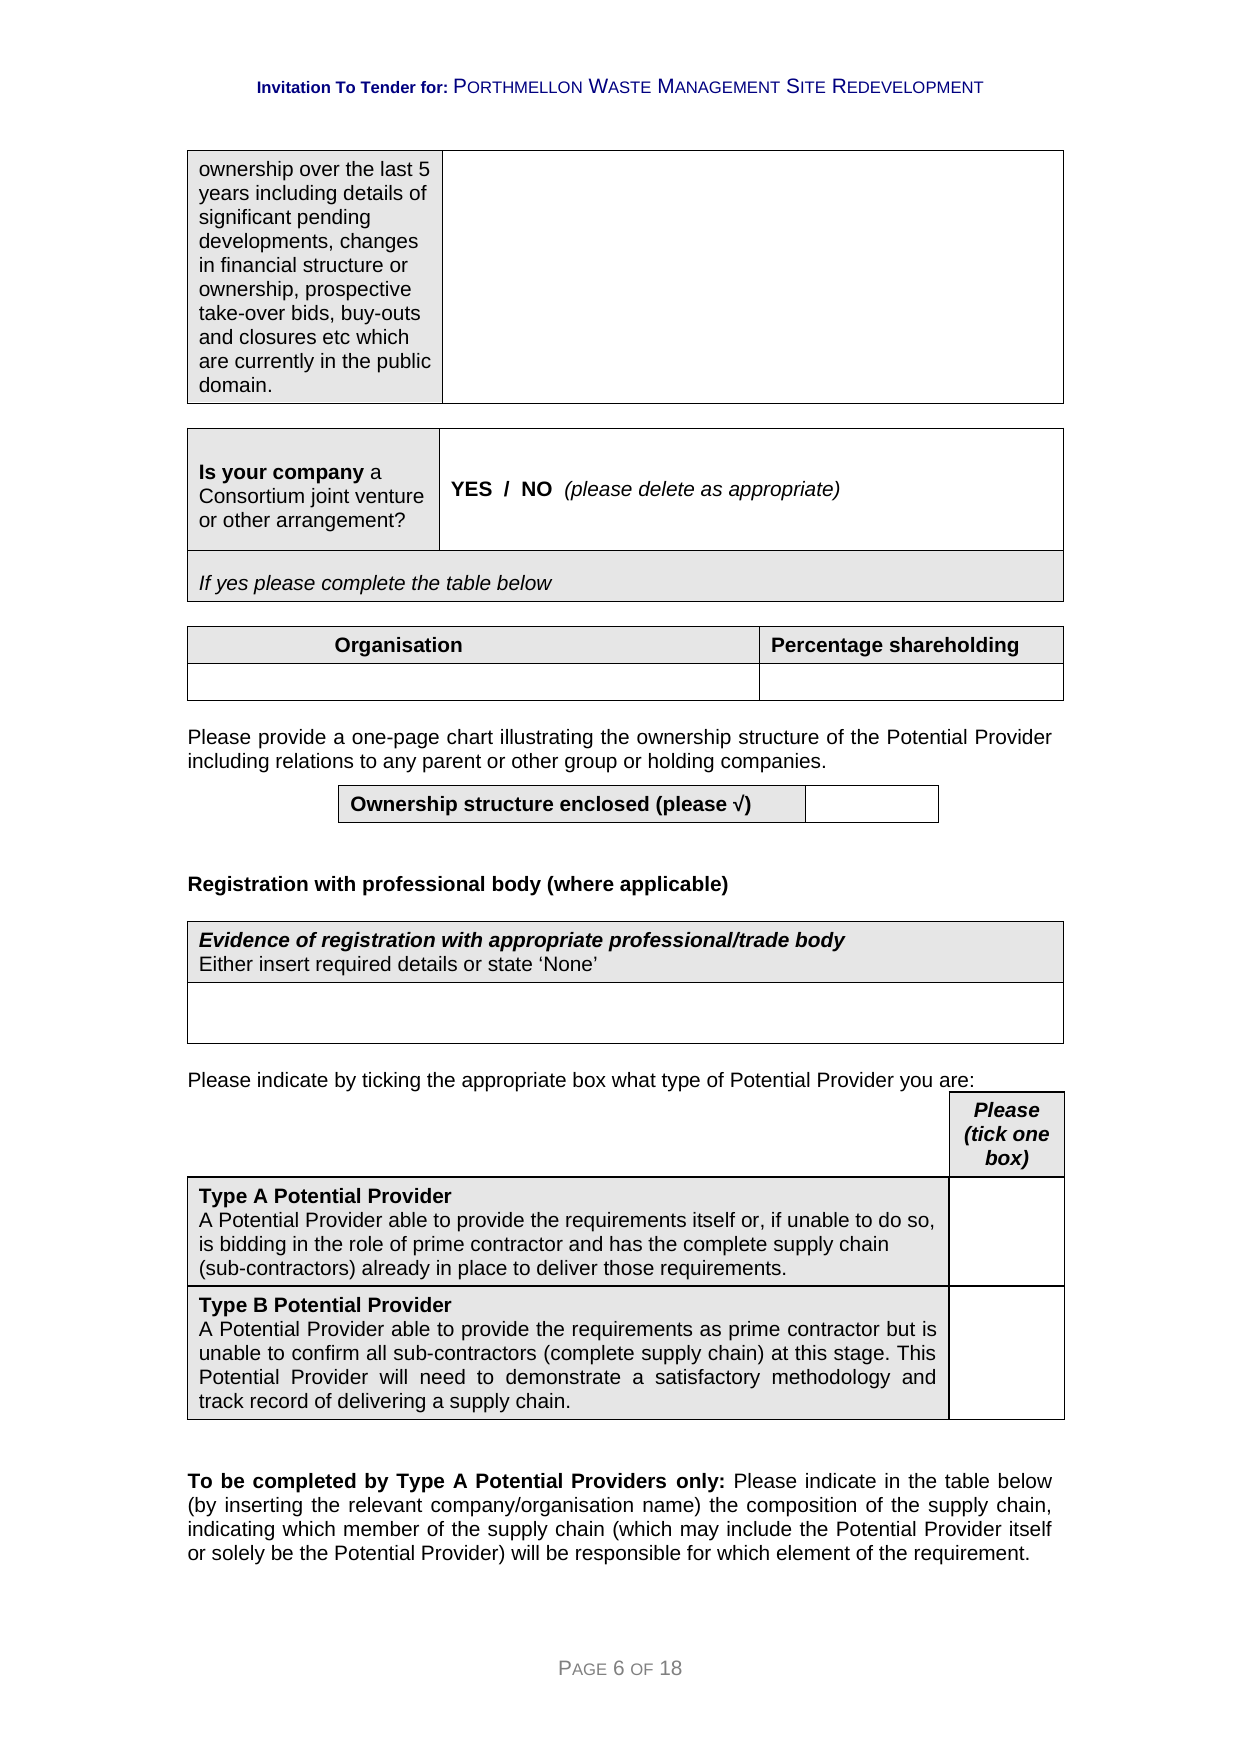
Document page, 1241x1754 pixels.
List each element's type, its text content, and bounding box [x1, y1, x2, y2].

table_cell Type B Potential Provider A Potential Provider able to provide the requirements as prime contractor but is unable to confirm all sub-contractors (complete supply chain) at this stage. This Potential Provider will need to demonstrate a satisfactory methodology and track record of delivering a supply chain. [188, 1287, 948, 1419]
table_header Percentage shareholding [760, 627, 1063, 663]
table_cell Type A Potential Provider A Potential Provider able to provide the requirements itself or, if unable to do so, is bidding in the role of prime contractor and has the complete supply chain (sub-contractors) already in place to deliver those requirements. [188, 1178, 948, 1285]
table_cell [760, 664, 1063, 699]
table_header Is your company a Consortium joint venture or other arrangement? [188, 429, 439, 550]
table_header Evidence of registration with appropriate professional/trade body Either insert required details or state ‘None’ [188, 922, 1063, 982]
table_cell [443, 151, 1063, 402]
table_header Organisation [188, 627, 759, 663]
table_cell If yes please complete the table below [188, 551, 1063, 601]
text Please provide a one-page chart illustrating the ownership structure of the Potential Provider including relations to any parent or other group or holding companies. [187, 724, 1053, 772]
text Registration with professional body (where applicable) [187, 872, 1053, 896]
table_cell [950, 1287, 1064, 1419]
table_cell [188, 151, 442, 402]
table_cell [950, 1178, 1064, 1285]
text To be completed by Type A Potential Providers only: Please indicate in the table below (by inserting the relevant company/organisation name) the composition of the supply chain, indicating which member of the supply chain (which may include the Potential Provider itself or solely be the Potential Provider) will be responsible for which element of the requirement. [187, 1469, 1053, 1564]
table_header [806, 786, 938, 822]
table_header YES / NO (please delete as appropriate) [440, 429, 1063, 550]
table_header Please (tick one box) [950, 1093, 1064, 1176]
text Please indicate by ticking the appropriate box what type of Potential Provider you are: [187, 1067, 1053, 1091]
table_header Ownership structure enclosed (please √) [339, 786, 805, 822]
table_cell [188, 983, 1063, 1042]
table_cell [188, 664, 759, 699]
